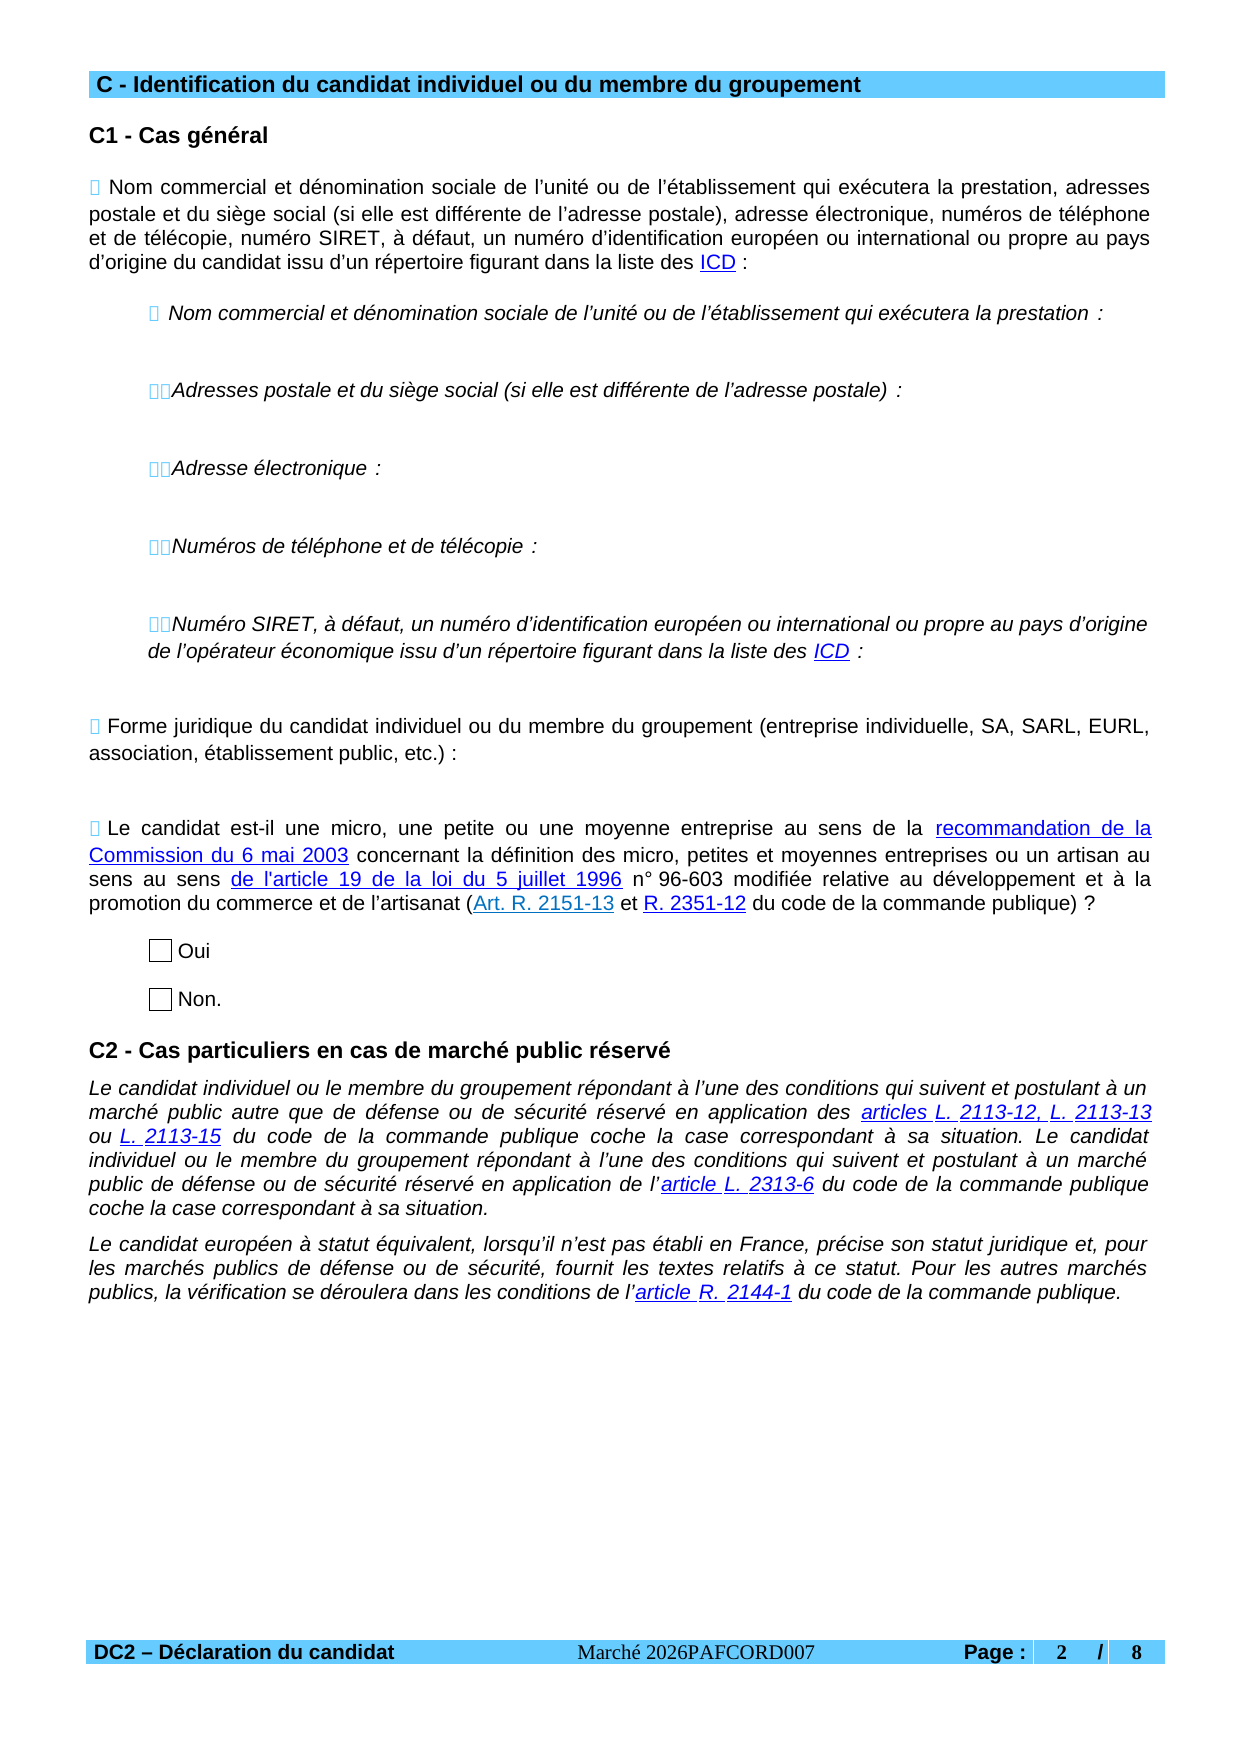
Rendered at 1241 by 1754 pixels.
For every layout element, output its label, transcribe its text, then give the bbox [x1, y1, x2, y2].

subtitle  Nom commercial et dénomination sociale de l’unité ou de l’établissement qui exécutera la prestation, adresses postale et du siège social (si elle est différente de l’adresse postale), adresse électronique, numéros de téléphone et de télécopie, numéro SIRET, à défaut, un numéro d’identification européen ou international ou propre au pays d’origine du candidat issu d’un répertoire figurant dans la liste des ICD : [89, 172, 1152, 274]
subtitle Adresse électronique : [148, 453, 1152, 483]
text Le candidat européen à statut équivalent, lorsqu’il n’est pas établi en France, précise son statut juridique et, pour les marchés publics de défense ou de sécurité, fournit les textes relatifs à ce statut. Pour les autres marchés publics, la vérification se déroulera dans les conditions de l’article R. 2144-1 du code de la commande publique. [89, 1232, 1152, 1304]
subtitle Numéros de téléphone et de télécopie : [148, 531, 1152, 561]
subtitle Adresses postale et du siège social (si elle est différente de l’adresse postale) : [148, 376, 1152, 405]
text  Le candidat est-il une micro, une petite ou une moyenne entreprise au sens de la recommandation de la Commission du 6 mai 2003 concernant la définition des micro, petites et moyennes entreprises ou un artisan au sens au sens de l'article 19 de la loi du 5 juillet 1996 n° 96-603 modifiée relative au développement et à la promotion du commerce et de l’artisanat (Art. R. 2151-13 et R. 2351-12 du code de la commande publique) ? [89, 813, 1152, 914]
subtitle Numéro SIRET, à défaut, un numéro d’identification européen ou international ou propre au pays d’origine de l’opérateur économique issu d’un répertoire figurant dans la liste des ICD : [148, 609, 1152, 663]
subtitle C1 - Cas général [89, 122, 1152, 148]
text Oui [148, 938, 1152, 963]
text  Forme juridique du candidat individuel ou du membre du groupement (entreprise individuelle, SA, SARL, EURL, association, établissement public, etc.) : [89, 711, 1152, 765]
table_header C - Identification du candidat individuel ou du membre du groupement [89, 71, 1165, 98]
subtitle  Nom commercial et dénomination sociale de l’unité ou de l’établissement qui exécutera la prestation : [148, 298, 1152, 327]
text C2 - Cas particuliers en cas de marché public réservé [89, 1037, 1152, 1063]
text Le candidat individuel ou le membre du groupement répondant à l’une des conditions qui suivent et postulant à un marché public autre que de défense ou de sécurité réservé en application des articles L. 2113-12, L. 2113-13 ou L. 2113-15 du code de la commande publique coche la case correspondant à sa situation. Le candidat individuel ou le membre du groupement répondant à l’une des conditions qui suivent et postulant à un marché public de défense ou de sécurité réservé en application de l’article L. 2313-6 du code de la commande publique coche la case correspondant à sa situation. [89, 1076, 1152, 1220]
text Non. [148, 987, 1152, 1011]
